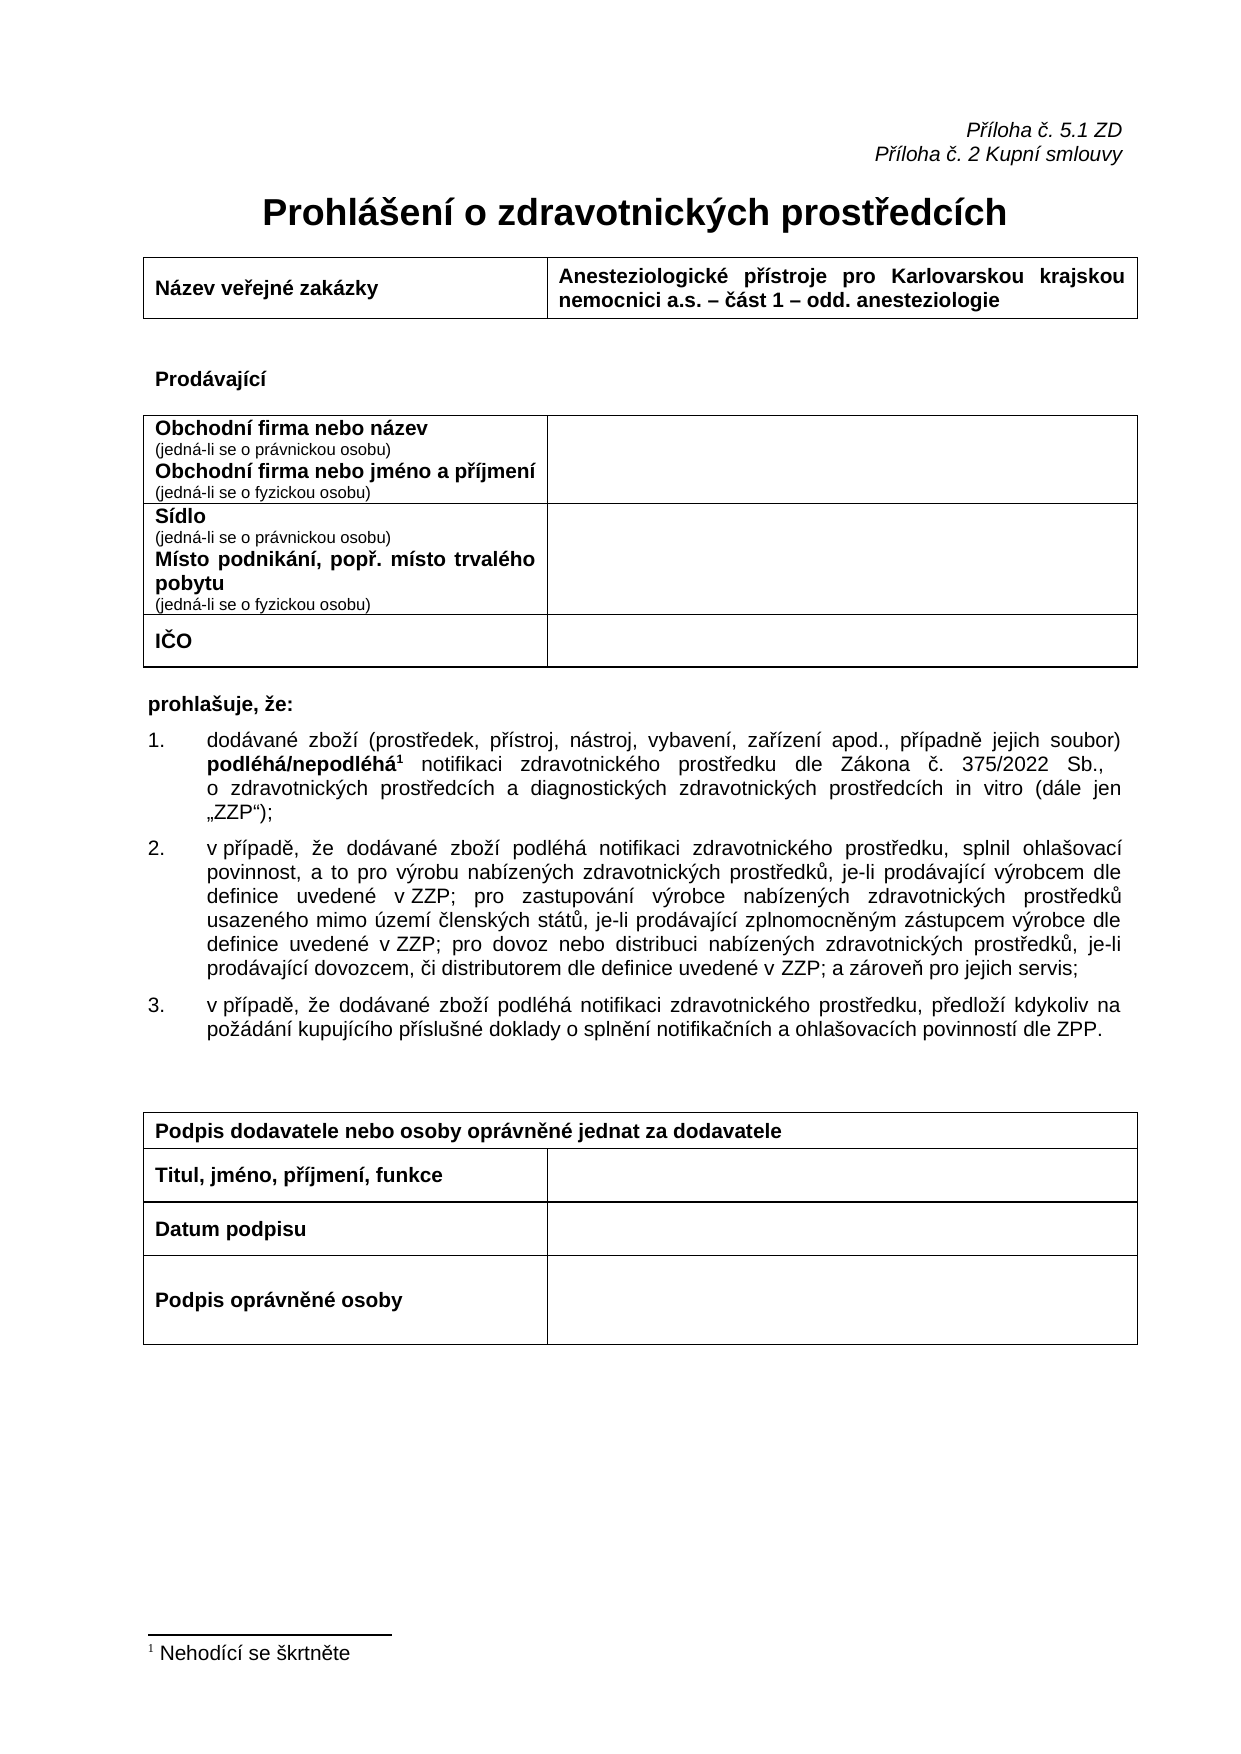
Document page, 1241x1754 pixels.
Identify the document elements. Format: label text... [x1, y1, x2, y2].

text Prodávající [155, 367, 1122, 391]
table_cell [548, 615, 1137, 666]
table_cell Titul, jméno, příjmení, funkce [144, 1149, 547, 1201]
table_header Název veřejné zakázky [144, 258, 547, 318]
table_header Obchodní firma nebo název (jedná-li se o právnickou osobu) Obchodní firma nebo jméno a příjmení (jedná-li se o fyzickou osobu) [144, 416, 547, 502]
table_cell [548, 1149, 1137, 1201]
table_cell Podpis oprávněné osoby [144, 1256, 547, 1344]
subtitle Prohlášení o zdravotnických prostředcích [148, 190, 1122, 233]
table_cell [548, 1203, 1137, 1254]
table_cell IČO [144, 615, 547, 666]
list dodávané zboží (prostředek, přístroj, nástroj, vybavení, zařízení apod., případně jejich soubor) podléhá/nepodléhá notifikaci zdravotnického prostředku dle Zákona č. 375/2022 Sb., o zdravotnických prostředcích a diagnostických zdravotnických prostředcích in vitro (dále jen „ZZP“); [148, 728, 1122, 824]
text prohlašuje, že: [148, 691, 1122, 715]
table_cell [548, 1256, 1137, 1344]
text Příloha č. 5.1 ZD [148, 118, 1122, 142]
table_cell [548, 504, 1137, 614]
text Příloha č. 2 Kupní smlouvy [148, 142, 1122, 166]
list v případě, že dodávané zboží podléhá notifikaci zdravotnického prostředku, splnil ohlašovací povinnost, a to pro výrobu nabízených zdravotnických prostředků, je-li prodávající výrobcem dle definice uvedené v ZZP; pro zastupování výrobce nabízených zdravotnických prostředků usazeného mimo území členských států, je-li prodávající zplnomocněným zástupcem výrobce dle definice uvedené v ZZP; pro dovoz nebo distribuci nabízených zdravotnických prostředků, je-li prodávající dovozcem, či distributorem dle definice uvedené v ZZP; a zároveň pro jejich servis; [148, 836, 1122, 980]
table_header [548, 416, 1137, 502]
list v případě, že dodávané zboží podléhá notifikaci zdravotnického prostředku, předloží kdykoliv na požádání kupujícího příslušné doklady o splnění notifikačních a ohlašovacích povinností dle ZPP. [148, 992, 1122, 1040]
table_header Podpis dodavatele nebo osoby oprávněné jednat za dodavatele [144, 1113, 1137, 1148]
table_cell Sídlo (jedná-li se o právnickou osobu) Místo podnikání, popř. místo trvalého pobytu (jedná-li se o fyzickou osobu) [144, 504, 547, 614]
table_header Anesteziologické přístroje pro Karlovarskou krajskou nemocnici a.s. – část 1 – odd. anesteziologie [548, 258, 1137, 318]
table_cell Datum podpisu [144, 1203, 547, 1254]
